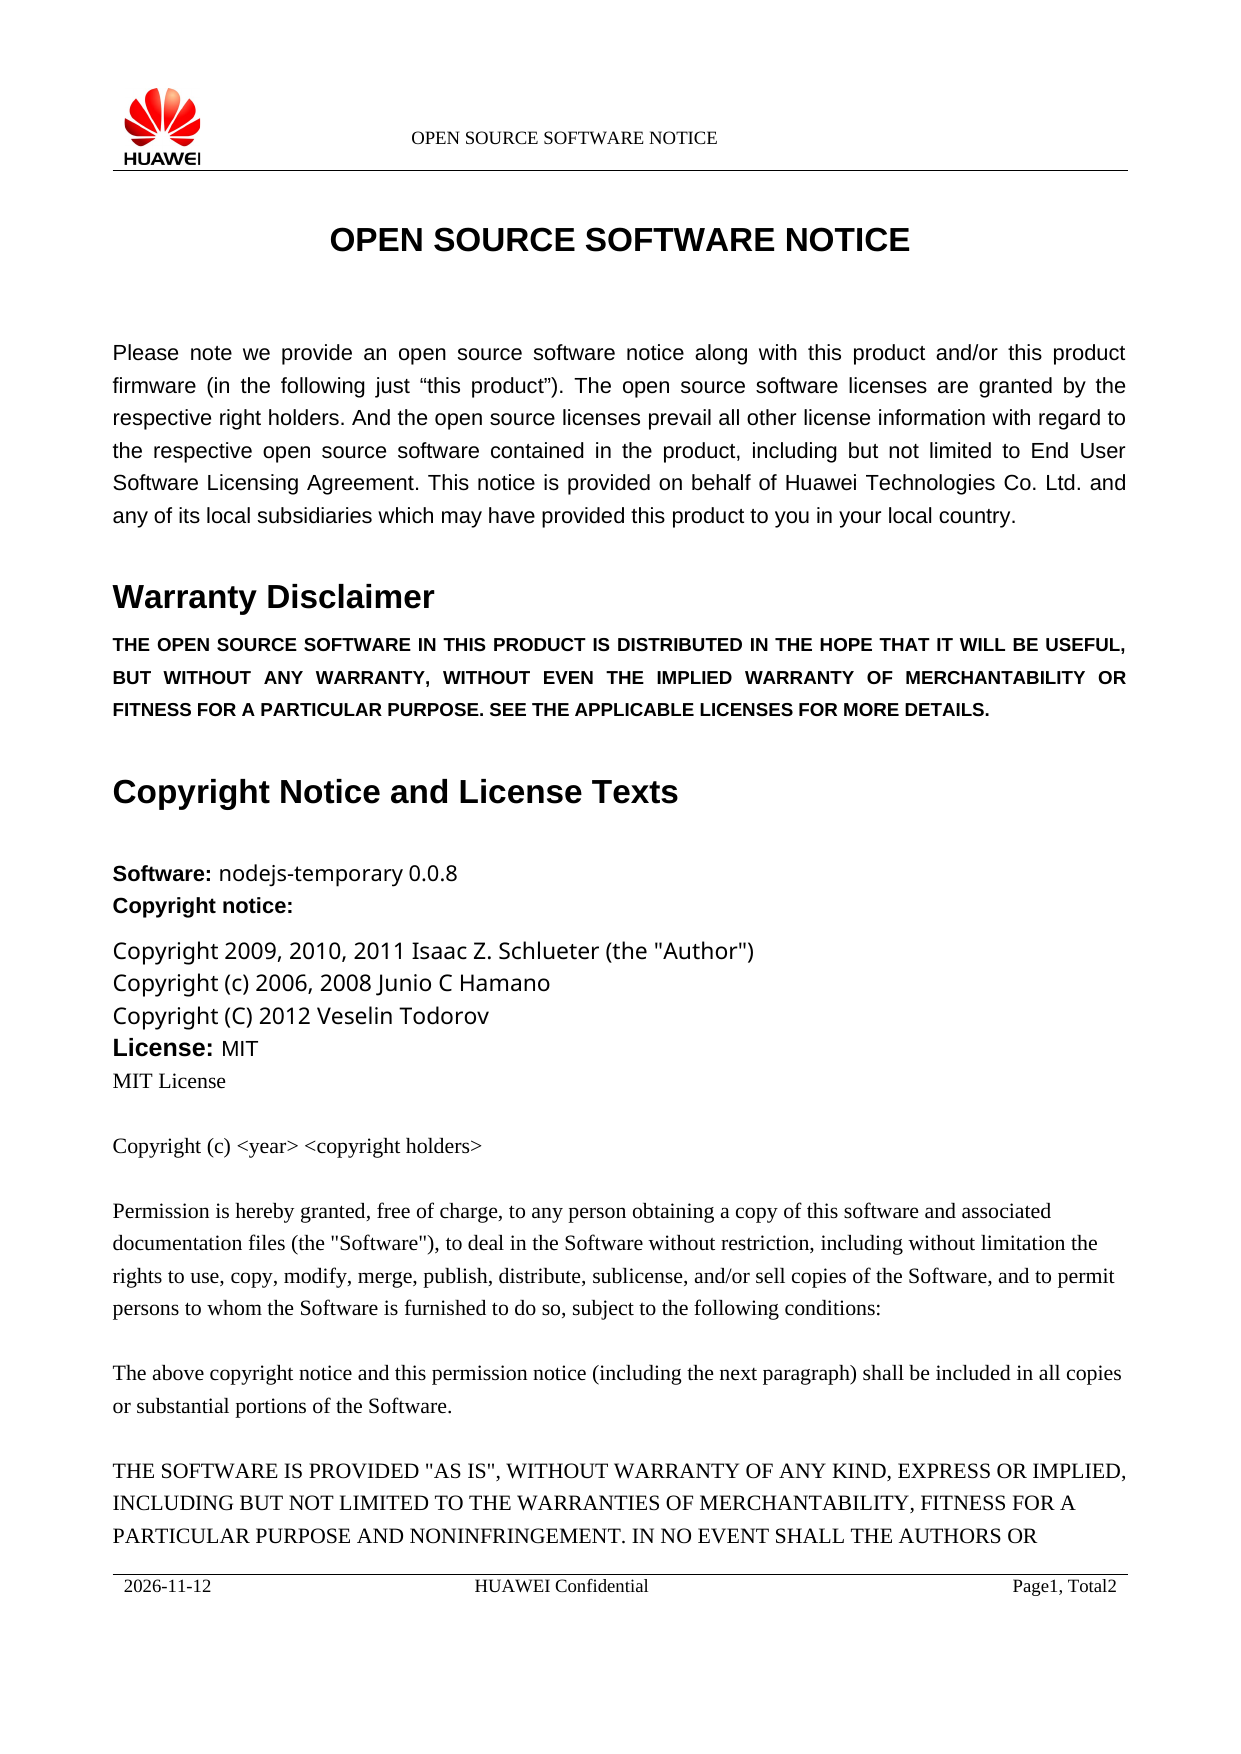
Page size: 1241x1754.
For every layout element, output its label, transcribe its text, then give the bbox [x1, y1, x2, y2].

text License: MIT [112, 1031, 1128, 1064]
picture [124, 88, 201, 165]
text Copyright 2009, 2010, 2011 Isaac Z. Schlueter (the "Author") [112, 934, 1128, 966]
text Copyright Notice and License Texts [112, 759, 1128, 824]
text Copyright (c) 2006, 2008 Junio C Hamano [112, 966, 1128, 999]
text Copyright notice: [112, 889, 1128, 921]
text Copyright (C) 2012 Veselin Todorov [112, 999, 1128, 1031]
title Software: nodejs-temporary 0.0.8 [112, 856, 1128, 889]
text Warranty Disclaimer [112, 564, 1128, 629]
text The open source software in this product is distributed in the hope that it will be useful, but WITHOUT ANY WARRANTY, without even the implied warranty of MERCHANTABILITY or FITNESS FOR A PARTICULAR PURPOSE. See the applicable licenses for more details. [112, 629, 1128, 726]
text OPEN SOURCE SOFTWARE NOTICE [112, 206, 1128, 271]
text Please note we provide an open source software notice along with this product and/or this product firmware (in the following just “this product”). The open source software licenses are granted by the respective right holders. And the open source licenses prevail all other license information with regard to the respective open source software contained in the product, including but not limited to End User Software Licensing Agreement. This notice is provided on behalf of Huawei Technologies Co. Ltd. and any of its local subsidiaries which may have provided this product to you in your local country. [112, 336, 1128, 531]
